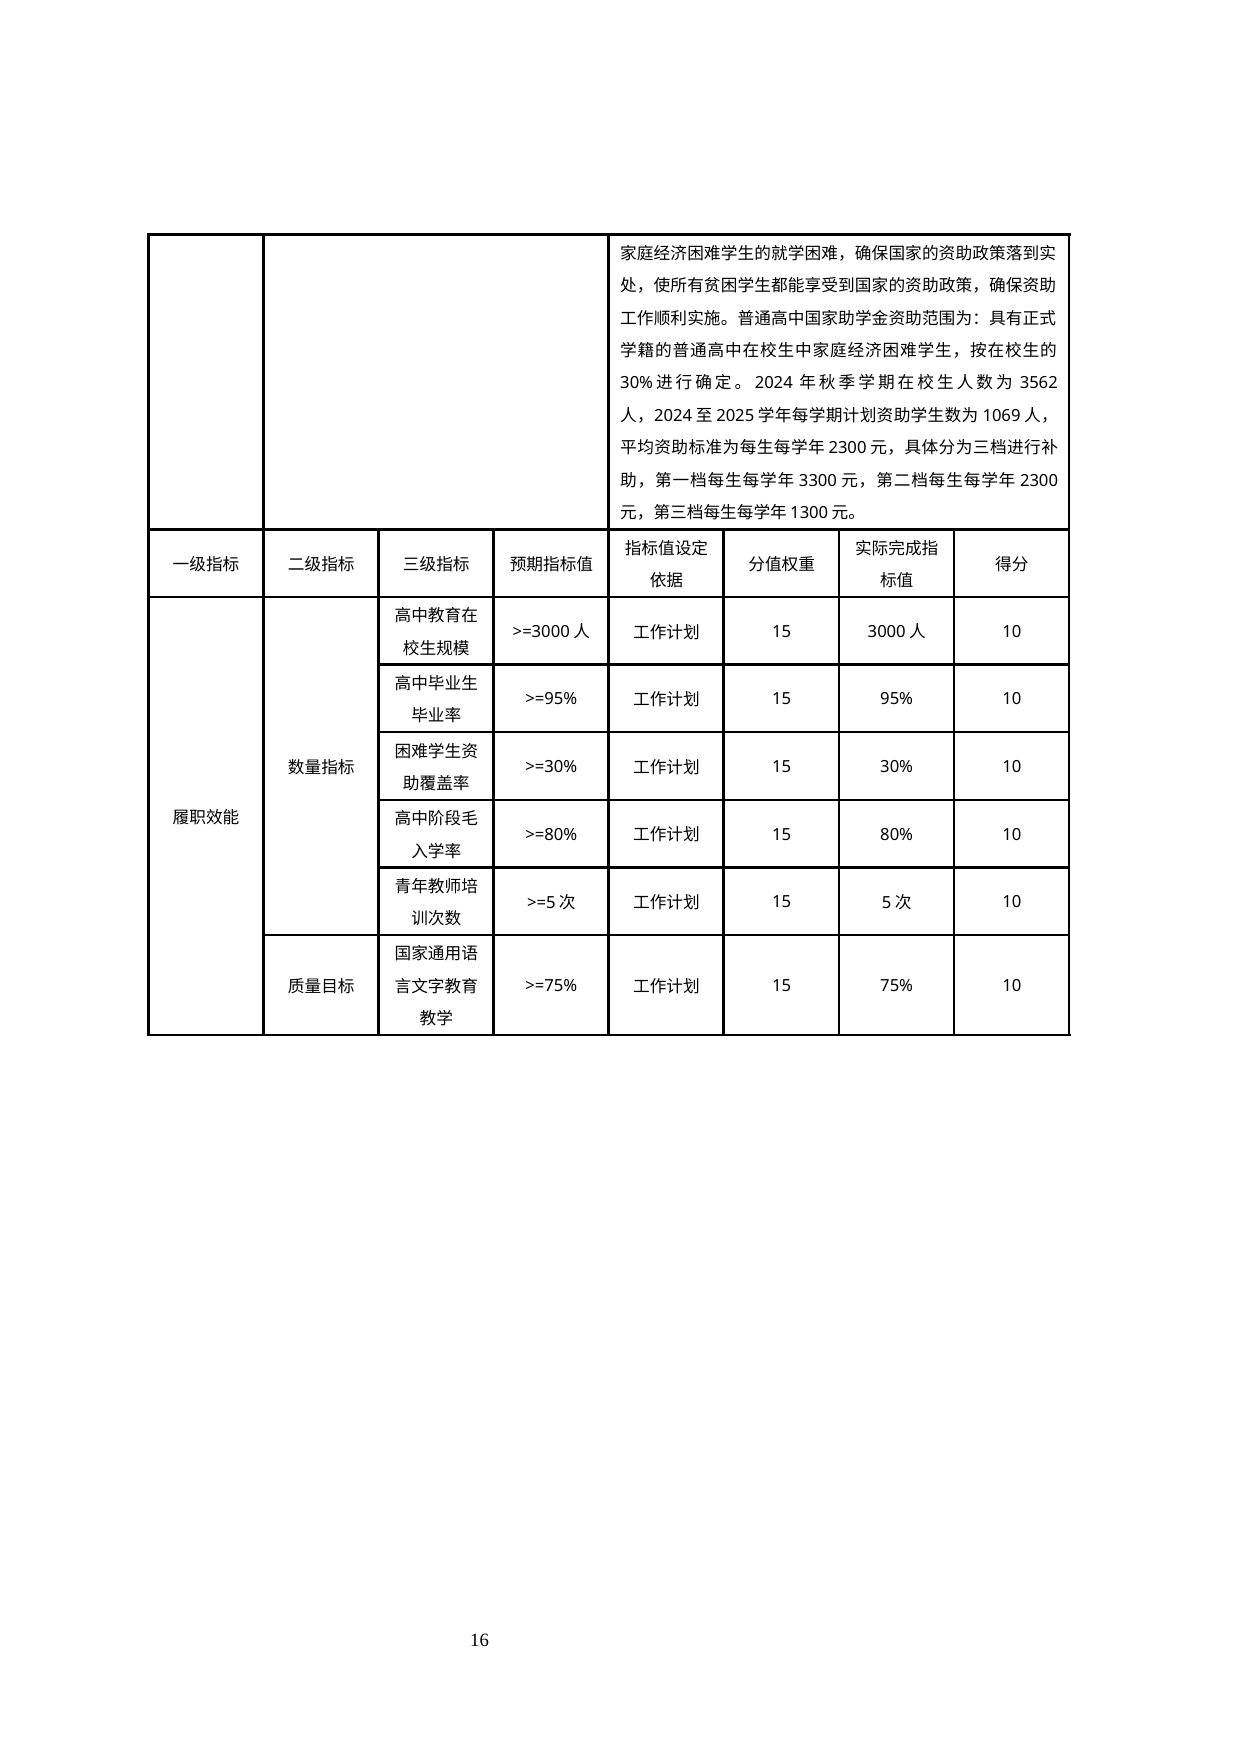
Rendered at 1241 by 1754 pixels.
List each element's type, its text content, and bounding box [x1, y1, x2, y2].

table_cell 三级指标 [380, 531, 492, 596]
table_cell >=80% [495, 801, 607, 866]
table_cell 质量目标 [265, 936, 377, 1034]
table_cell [265, 236, 607, 528]
table_cell 10 [955, 936, 1068, 1034]
table_cell 10 [955, 733, 1068, 798]
table_cell >=5次 [495, 869, 607, 934]
table_cell 青年教师培训次数 [380, 869, 492, 934]
table_cell 80% [840, 801, 953, 866]
table_cell 15 [725, 598, 838, 663]
table_cell >=95% [495, 666, 607, 731]
table_cell >=75% [495, 936, 607, 1034]
table_cell 高中阶段毛入学率 [380, 801, 492, 866]
table_cell 15 [725, 801, 838, 866]
table_cell 10 [955, 869, 1068, 934]
table_cell 10 [955, 801, 1068, 866]
table_cell 国家通用语言文字教育教学 [380, 936, 492, 1034]
table_cell 指标值设定依据 [610, 531, 722, 596]
table_cell 工作计划 [610, 666, 722, 731]
table_cell 实际完成指标值 [840, 531, 953, 596]
table_cell >=3000人 [495, 598, 607, 663]
table_cell 15 [725, 936, 838, 1034]
table_cell 履职效能 [150, 598, 262, 1034]
table_cell 15 [725, 733, 838, 798]
table_cell 工作计划 [610, 869, 722, 934]
table_cell 高中毕业生毕业率 [380, 666, 492, 731]
table_cell 3000人 [840, 598, 953, 663]
table_cell 10 [955, 666, 1068, 731]
table_cell 分值权重 [725, 531, 838, 596]
table_cell 15 [725, 869, 838, 934]
table_cell 高中教育在校生规模 [380, 598, 492, 663]
table_cell 工作计划 [610, 801, 722, 866]
table_cell 预期指标值 [495, 531, 607, 596]
table_cell 二级指标 [265, 531, 377, 596]
table_cell 15 [725, 666, 838, 731]
table_cell 5次 [840, 869, 953, 934]
table_cell 95% [840, 666, 953, 731]
table_cell 困难学生资助覆盖率 [380, 733, 492, 798]
table_cell 数量指标 [265, 598, 377, 934]
table_cell 一级指标 [150, 531, 262, 596]
table_cell >=30% [495, 733, 607, 798]
table_cell 75% [840, 936, 953, 1034]
table_cell 得分 [955, 531, 1068, 596]
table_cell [610, 236, 1068, 528]
table_cell 工作计划 [610, 733, 722, 798]
table_cell 工作计划 [610, 598, 722, 663]
table_cell 10 [955, 598, 1068, 663]
table_cell 工作计划 [610, 936, 722, 1034]
table_cell 30% [840, 733, 953, 798]
